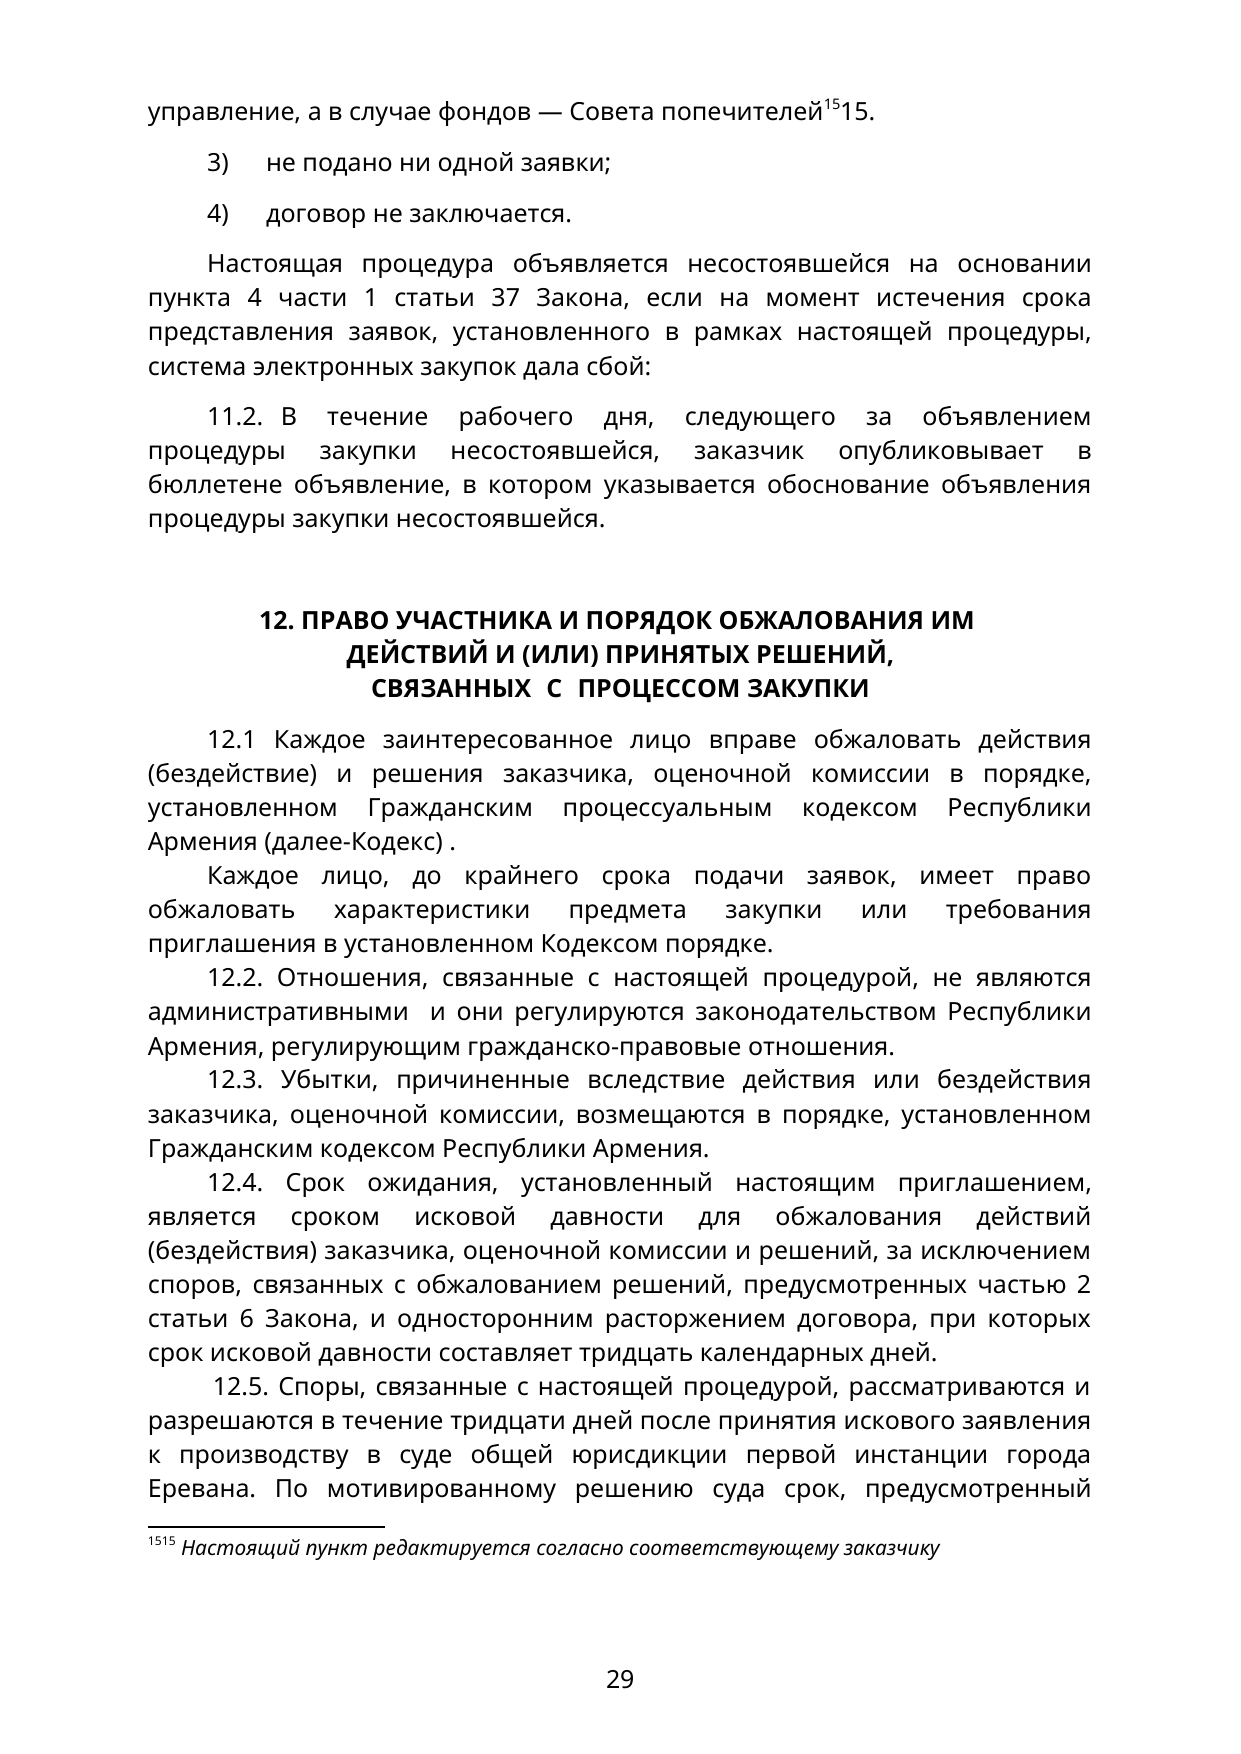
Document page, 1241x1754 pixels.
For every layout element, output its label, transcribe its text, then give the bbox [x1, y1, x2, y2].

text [148, 94, 1092, 128]
text 3) не подано ни одной заявки; [148, 144, 1092, 178]
text 11.2. В течение рабочего дня, следующего за объявлением процедуры закупки несостоявшейся, заказчик опубликовывает в бюллетене объявление, в котором указывается обоснование объявления процедуры закупки несостоявшейся. [148, 399, 1092, 535]
text 4) договор не заключается. [148, 195, 1092, 229]
text 12.1 Каждое заинтересованное лицо вправе обжаловать действия (бездействие) и решения заказчика, оценочной комиссии в порядке, установленном Гражданским процессуальным кодексом Республики Армения (далее-Кодекс) . [148, 722, 1092, 858]
text 12.4. Срок ожидания, установленный настоящим приглашением, является сроком исковой давности для обжалования действий (бездействия) заказчика, оценочной комиссии и решений, за исключением споров, связанных с обжалованием решений, предусмотренных частью 2 статьи 6 Закона, и односторонним расторжением договора, при которых срок исковой давности составляет тридцать календарных дней. [148, 1164, 1092, 1369]
text Настоящая процедура объявляется несостоявшейся на основании пункта 4 части 1 статьи 37 Закона, если на момент истечения срока представления заявок, установленного в рамках настоящей процедуры, система электронных закупок дала сбой: [148, 246, 1092, 382]
text 12. ПРАВО УЧАСТНИКА И ПОРЯДОК ОБЖАЛОВАНИЯ ИМ ДЕЙСТВИЙ И (ИЛИ) ПРИНЯТЫХ РЕШЕНИЙ, СВЯЗАННЫХ С ПРОЦЕССОМ ЗАКУПКИ [207, 602, 1034, 705]
text 12.2. Отношения, связанные с настоящей процедурой, не являются административными и они регулируются законодательством Республики Армения, регулирующим гражданско-правовые отношения. [148, 960, 1092, 1062]
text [148, 1369, 1092, 1505]
text 12.3. Убытки, причиненные вследствие действия или бездействия заказчика, оценочной комиссии, возмещаются в порядке, установленном Гражданским кодексом Республики Армения. [148, 1062, 1092, 1164]
text Каждое лицо, до крайнего срока подачи заявок, имеет право обжаловать характеристики предмета закупки или требования приглашения в установленном Кодексом порядке. [148, 858, 1092, 960]
